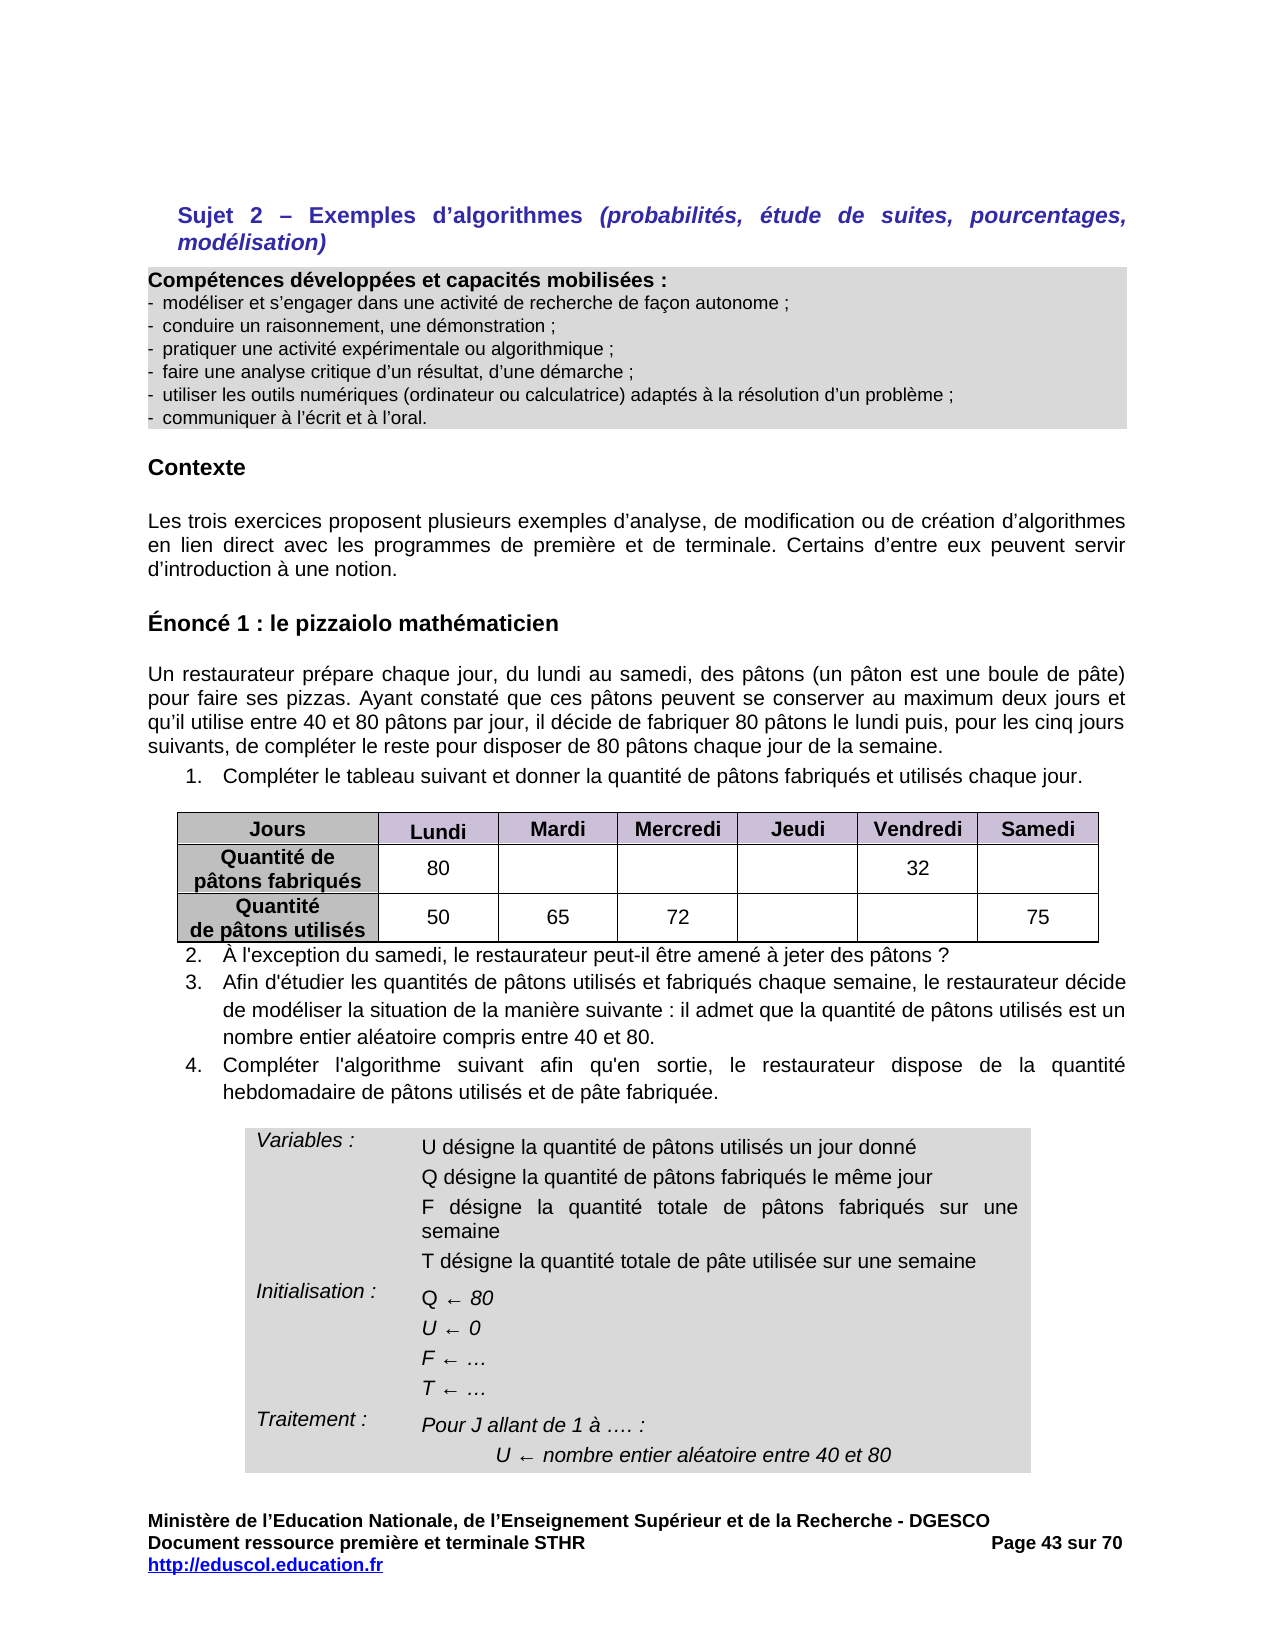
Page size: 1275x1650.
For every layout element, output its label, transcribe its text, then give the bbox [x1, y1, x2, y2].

text Un restaurateur prépare chaque jour, du lundi au samedi, des pâtons (un pâton est une boule de pâte) pour faire ses pizzas. Ayant constaté que ces pâtons peuvent se conserver au maximum deux jours et qu’il utilise entre 40 et 80 pâtons par jour, il décide de fabriquer 80 pâtons le lundi puis, pour les cinq jours suivants, de compléter le reste pour disposer de 80 pâtons chaque jour de la semaine. [148, 662, 1127, 758]
table_header Jours [178, 813, 378, 843]
list Compléter le tableau suivant et donner la quantité de pâtons fabriqués et utilisés chaque jour. [185, 764, 1127, 788]
table_cell [738, 894, 857, 941]
table_cell 80 [379, 845, 498, 892]
subtitle Énoncé 1 : le pizzaiolo mathématicien [148, 610, 1127, 637]
table_cell Traitement : [245, 1406, 410, 1473]
text Les trois exercices proposent plusieurs exemples d’analyse, de modification ou de création d’algorithmes en lien direct avec les programmes de première et de terminale. Certains d’entre eux peuvent servir d’introduction à une notion. [148, 509, 1127, 581]
table_cell [618, 845, 737, 892]
table_cell 72 [618, 894, 737, 941]
subtitle Contexte [148, 454, 1127, 480]
table_cell Q ← 80 U ← 0 F ← … T ← … [410, 1279, 1031, 1406]
table_cell [978, 845, 1098, 892]
list pratiquer une activité expérimentale ou algorithmique ; [148, 337, 1127, 360]
list À l'exception du samedi, le restaurateur peut-il être amené à jeter des pâtons ? [185, 942, 1127, 966]
table_cell [858, 894, 977, 941]
list conduire un raisonnement, une démonstration ; [148, 314, 1127, 337]
table_header U désigne la quantité de pâtons utilisés un jour donné Q désigne la quantité de pâtons fabriqués le même jour F désigne la quantité totale de pâtons fabriqués sur une semaine T désigne la quantité totale de pâte utilisée sur une semaine [410, 1128, 1031, 1279]
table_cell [410, 1406, 1031, 1473]
list Afin d'étudier les quantités de pâtons utilisés et fabriqués chaque semaine, le restaurateur décide de modéliser la situation de la manière suivante : il admet que la quantité de pâtons utilisés est un nombre entier aléatoire compris entre 40 et 80. [185, 970, 1127, 1049]
table_header Samedi [978, 813, 1098, 843]
list faire une analyse critique d’un résultat, d’une démarche ; [148, 360, 1127, 383]
list Compléter l'algorithme suivant afin qu'en sortie, le restaurateur dispose de la quantité hebdomadaire de pâtons utilisés et de pâte fabriquée. [185, 1052, 1127, 1104]
table_cell 65 [499, 894, 617, 941]
list utiliser les outils numériques (ordinateur ou calculatrice) adaptés à la résolution d’un problème ; [148, 383, 1127, 406]
table_cell [738, 845, 857, 892]
table_cell 75 [978, 894, 1098, 941]
table_cell Quantité de pâtons utilisés [178, 894, 378, 941]
subtitle Sujet 2 – Exemples d’algorithmes (probabilités, étude de suites, pourcentages, modélisation) [177, 202, 1127, 255]
table_cell Initialisation : [245, 1279, 410, 1406]
table_cell 32 [858, 845, 977, 892]
table_cell [499, 845, 617, 892]
table_header Jeudi [738, 813, 857, 843]
text Compétences développées et capacités mobilisées : [148, 267, 1127, 291]
list communiquer à l’écrit et à l’oral. [148, 406, 1127, 429]
table_cell Quantité de pâtons fabriqués [178, 845, 378, 892]
table_header Mardi [499, 813, 617, 843]
table_cell 50 [379, 894, 498, 941]
table_header Mercredi [618, 813, 737, 843]
table_header Lundi [379, 813, 498, 843]
table_header Vendredi [858, 813, 977, 843]
table_header Variables : [245, 1128, 410, 1279]
list modéliser et s’engager dans une activité de recherche de façon autonome ; [148, 291, 1127, 314]
